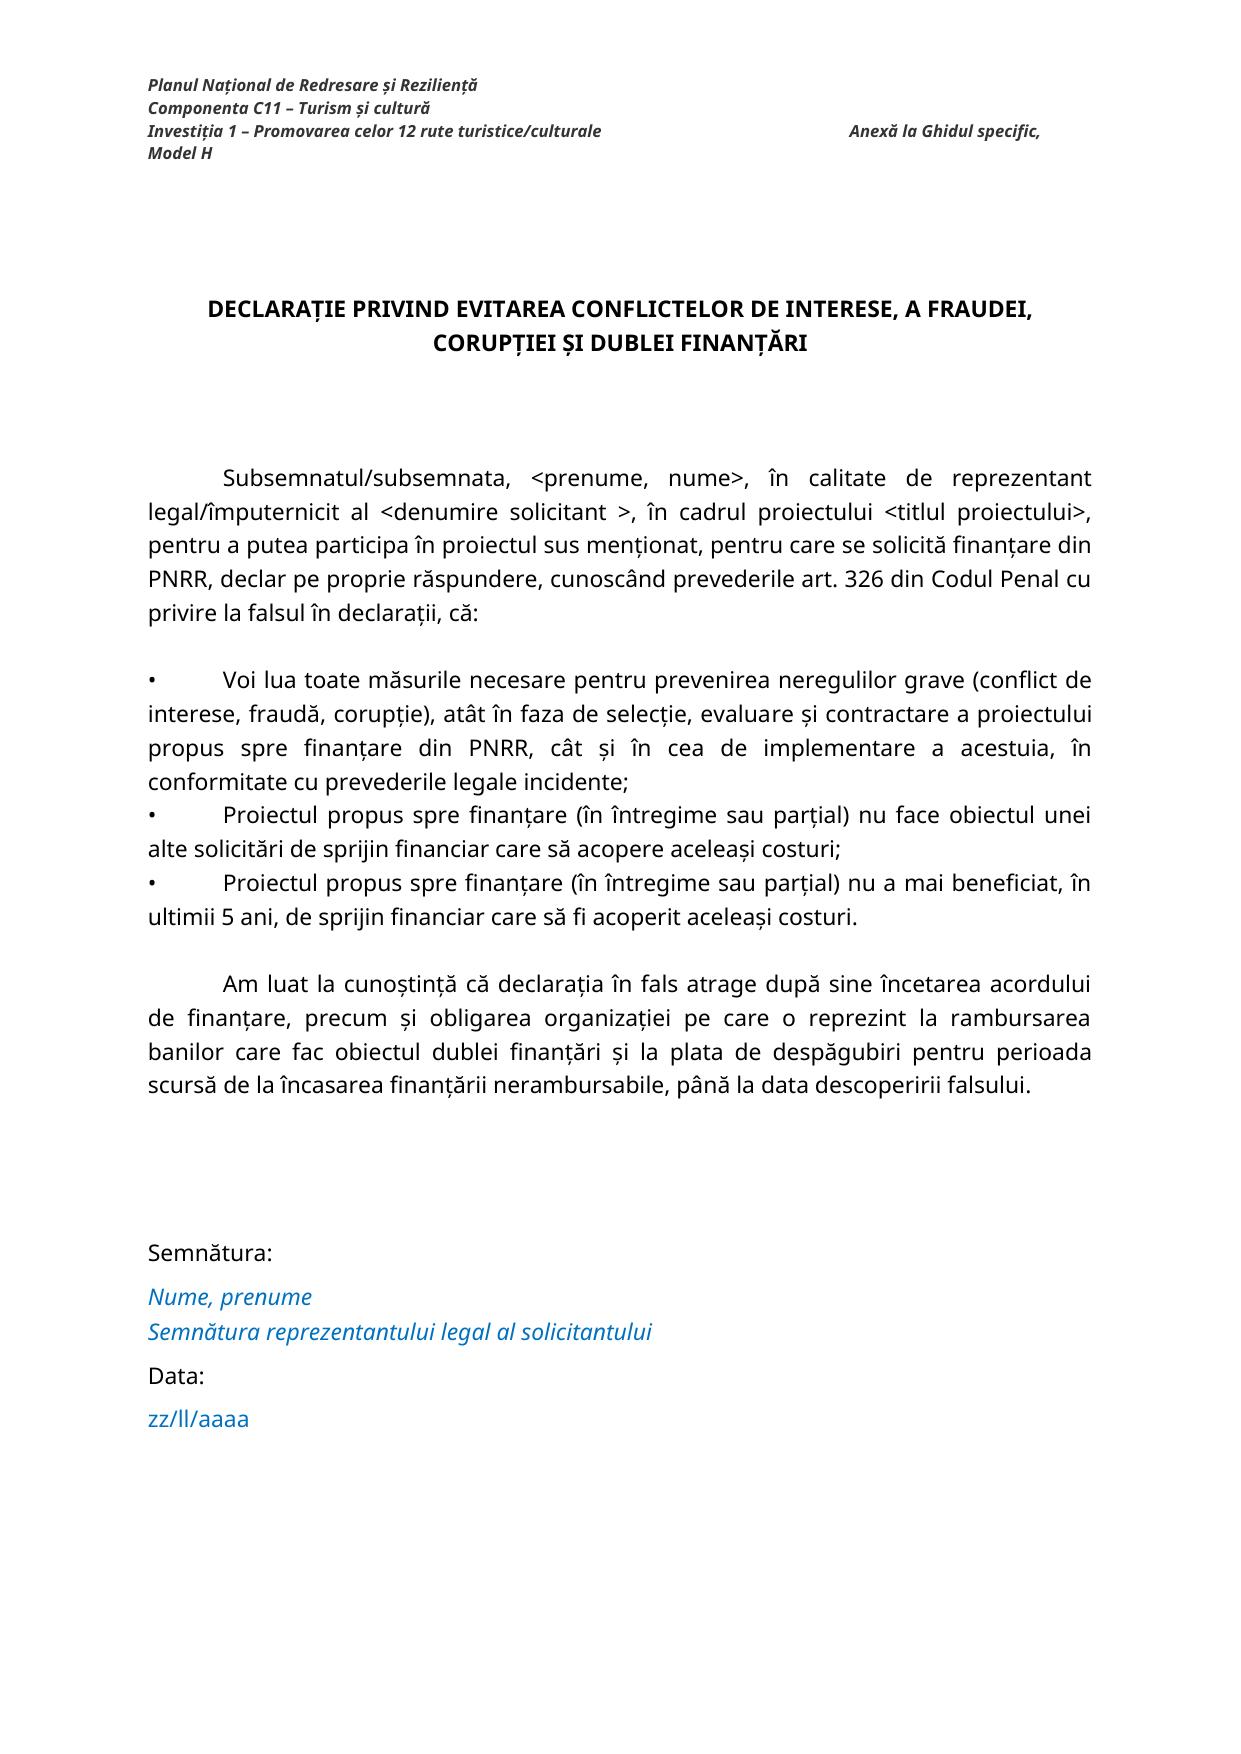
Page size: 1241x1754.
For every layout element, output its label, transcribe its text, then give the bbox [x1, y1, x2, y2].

text • Proiectul propus spre finanțare (în întregime sau parțial) nu a mai beneficiat, în ultimii 5 ani, de sprijin financiar care să fi acoperit aceleași costuri. [148, 867, 1093, 932]
text • Proiectul propus spre finanțare (în întregime sau parțial) nu face obiectul unei alte solicitări de sprijin financiar care să acopere aceleași costuri; [148, 799, 1093, 864]
text Semnătura reprezentantului legal al solicitantului [148, 1316, 1093, 1347]
text Data: [148, 1360, 1093, 1391]
text Am luat la cunoștință că declarația în fals atrage după sine încetarea acordului de finanțare, precum și obligarea organizației pe care o reprezint la rambursarea banilor care fac obiectul dublei finanțări și la plata de despăgubiri pentru perioada scursă de la încasarea finanțării nerambursabile, până la data descoperirii falsului. [148, 968, 1093, 1101]
text • Voi lua toate măsurile necesare pentru prevenirea neregulilor grave (conflict de interese, fraudă, corupție), atât în faza de selecție, evaluare și contractare a proiectului propus spre finanțare din PNRR, cât și în cea de implementare a acestuia, în conformitate cu prevederile legale incidente; [148, 664, 1093, 797]
text Subsemnatul/subsemnata, <prenume, nume>, în calitate de reprezentant legal/împuternicit al <denumire solicitant >, în cadrul proiectului <titlul proiectului>, pentru a putea participa în proiectul sus menționat, pentru care se solicită finanțare din PNRR, declar pe proprie răspundere, cunoscând prevederile art. 326 din Codul Penal cu privire la falsul în declarații, că: [148, 462, 1093, 628]
text DECLARAȚIE PRIVIND EVITAREA CONFLICTELOR DE INTERESE, A FRAUDEI, CORUPȚIEI ȘI DUBLEI FINANȚĂRI [148, 293, 1093, 358]
text zz/ll/aaaa [148, 1403, 1093, 1435]
text Semnătura: [148, 1237, 1093, 1268]
text Nume, prenume [148, 1281, 1093, 1312]
